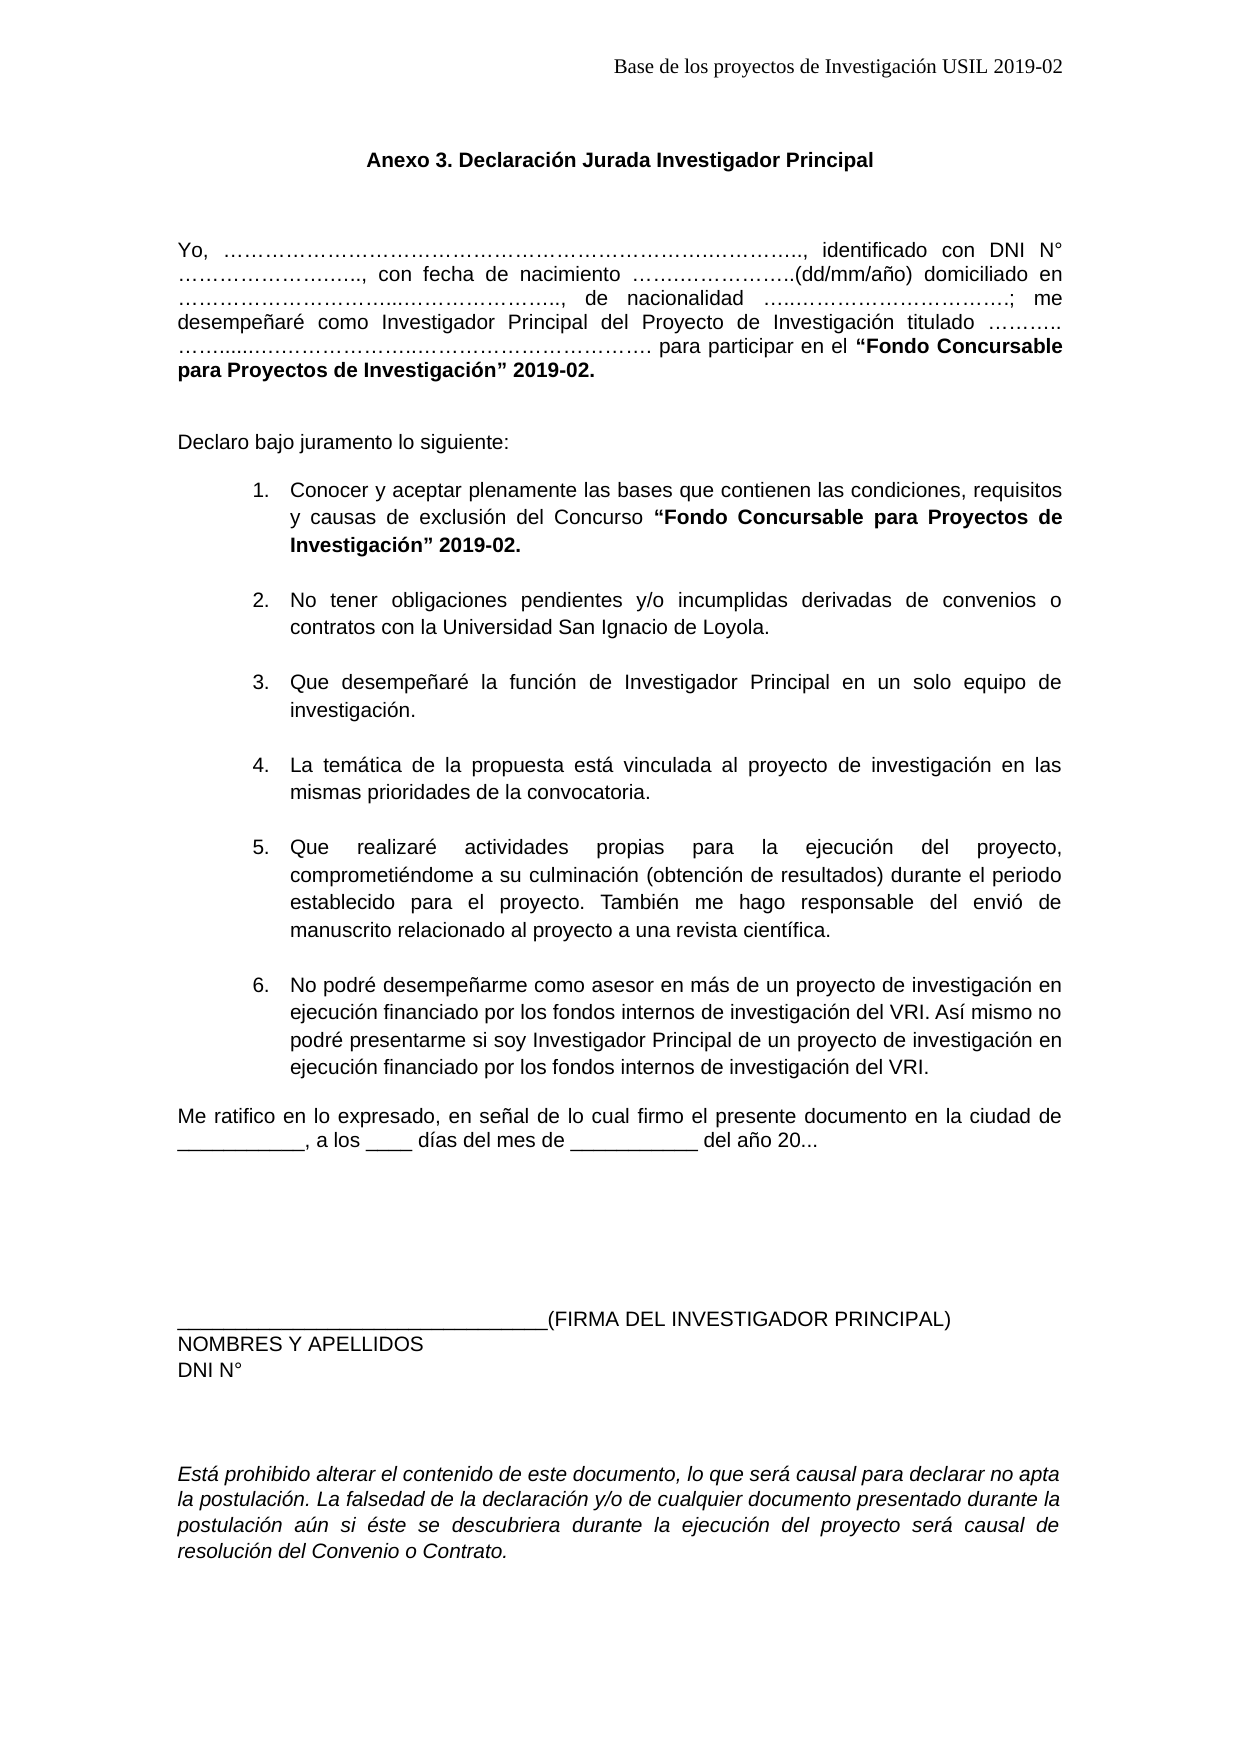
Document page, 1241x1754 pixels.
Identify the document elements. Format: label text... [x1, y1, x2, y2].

text Anexo 3. Declaración Jurada Investigador Principal [177, 148, 1063, 172]
list Conocer y aceptar plenamente las bases que contienen las condiciones, requisitos y causas de exclusión del Concurso “Fondo Concursable para Proyectos de Investigación” 2019-02. [252, 478, 1063, 557]
list La temática de la propuesta está vinculada al proyecto de investigación en las mismas prioridades de la convocatoria. [252, 753, 1063, 804]
text NOMBRES Y APELLIDOS [177, 1332, 1063, 1356]
text Me ratifico en lo expresado, en señal de lo cual firmo el presente documento en la ciudad de ___________, a los ____ días del mes de ___________ del año 20... [177, 1103, 1063, 1151]
list Que desempeñaré la función de Investigador Principal en un solo equipo de investigación. [252, 670, 1063, 722]
text Declaro bajo juramento lo siguiente: [177, 430, 1063, 454]
text ________________________________(FIRMA DEL INVESTIGADOR PRINCIPAL) [177, 1306, 1063, 1330]
list No podré desempeñarme como asesor en más de un proyecto de investigación en ejecución financiado por los fondos internos de investigación del VRI. Así mismo no podré presentarme si soy Investigador Principal de un proyecto de investigación en ejecución financiado por los fondos internos de investigación del VRI. [252, 973, 1063, 1079]
text DNI N° [177, 1358, 1063, 1382]
text Está prohibido alterar el contenido de este documento, lo que será causal para declarar no apta la postulación. La falsedad de la declaración y/o de cualquier documento presentado durante la postulación aún si éste se descubriera durante la ejecución del proyecto será causal de resolución del Convenio o Contrato. [177, 1461, 1063, 1563]
list No tener obligaciones pendientes y/o incumplidas derivadas de convenios o contratos con la Universidad San Ignacio de Loyola. [252, 588, 1063, 639]
text Yo, …………………………………………………………….………….., identificado con DNI N° ………………….….., con fecha de nacimiento …….……………..(dd/mm/año) domiciliado en …………………………...………………….., de nacionalidad …..………………………….; me desempeñaré como Investigador Principal del Proyecto de Investigación titulado ………..……......….………………..……………………………. para participar en el “Fondo Concursable para Proyectos de Investigación” 2019-02. [177, 238, 1063, 382]
list Que realizaré actividades propias para la ejecución del proyecto, comprometiéndome a su culminación (obtención de resultados) durante el periodo establecido para el proyecto. También me hago responsable del envió de manuscrito relacionado al proyecto a una revista científica. [252, 835, 1063, 942]
